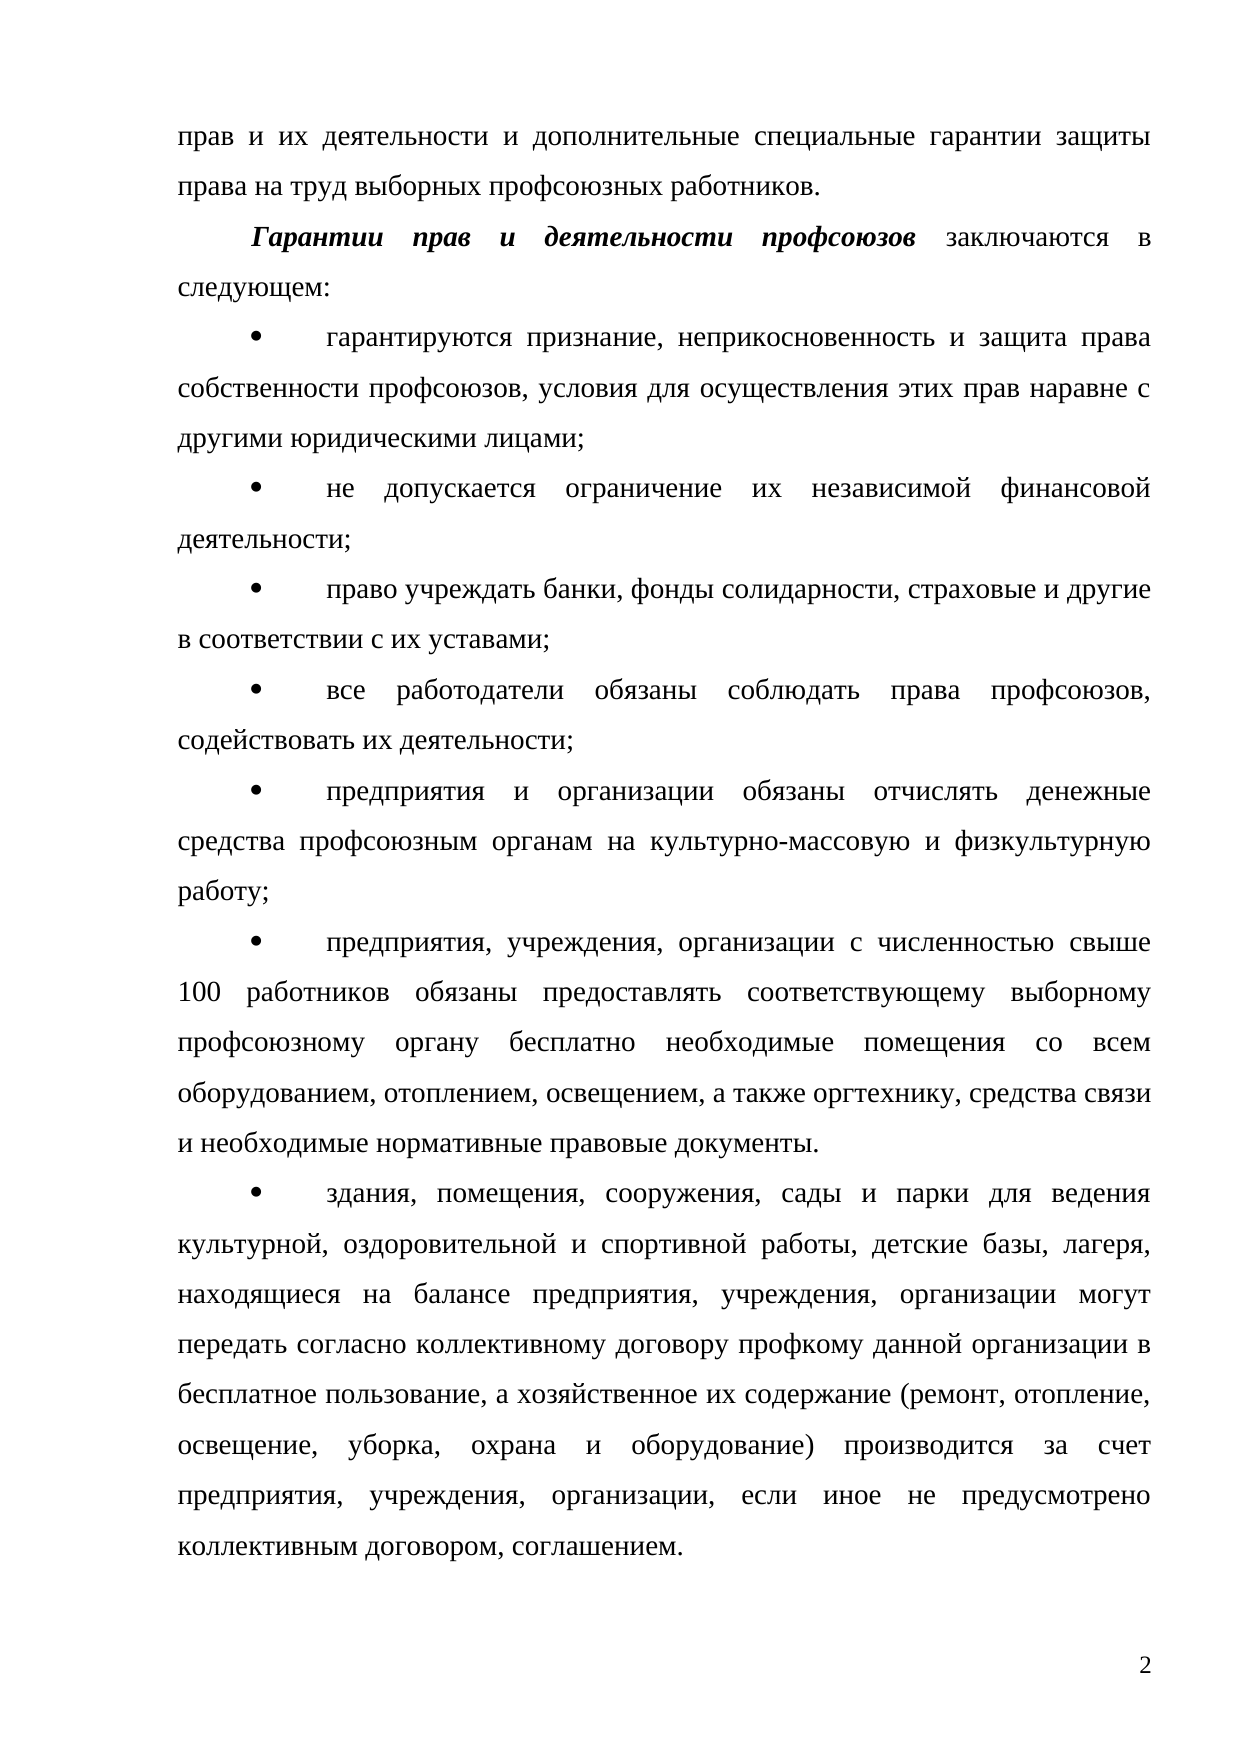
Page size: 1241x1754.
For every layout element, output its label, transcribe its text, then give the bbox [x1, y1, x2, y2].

list здания, помещения, сооружения, сады и парки для ведения культурной, оздоровительной и спортивной работы, детские базы, лагеря, находящиеся на балансе предприятия, учреждения, организации могут передать согласно коллективному договору профкому данной организации в бесплатное пользование, а хозяйственное их содержание (ремонт, отопление, освещение, уборка, охрана и оборудование) производится за счет предприятия, учреждения, организации, если иное не предусмотрено коллективным договором, соглашением. [177, 1175, 1152, 1561]
text Гарантии прав и деятельности профсоюзов заключаются в следующем: [177, 219, 1152, 303]
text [177, 118, 1152, 202]
list предприятия и организации обязаны отчислять денежные средства профсоюзным органам на культурно-массовую и физкультурную работу; [177, 773, 1152, 907]
list гарантируются признание, неприкосновенность и защита права собственности профсоюзов, условия для осуществления этих прав наравне с другими юридическими лицами; [177, 319, 1152, 454]
list не допускается ограничение их независимой финансовой деятельности; [177, 470, 1152, 554]
list право учреждать банки, фонды солидарности, страховые и другие в соответствии с их уставами; [177, 571, 1152, 655]
list предприятия, учреждения, организации с численностью свыше 100 работников обязаны предоставлять соответствующему выборному профсоюзному органу бесплатно необходимые помещения со всем оборудованием, отоплением, освещением, а также оргтехнику, средства связи и необходимые нормативные правовые документы. [177, 924, 1152, 1158]
list все работодатели обязаны соблюдать права профсоюзов, содействовать их деятельности; [177, 672, 1152, 756]
